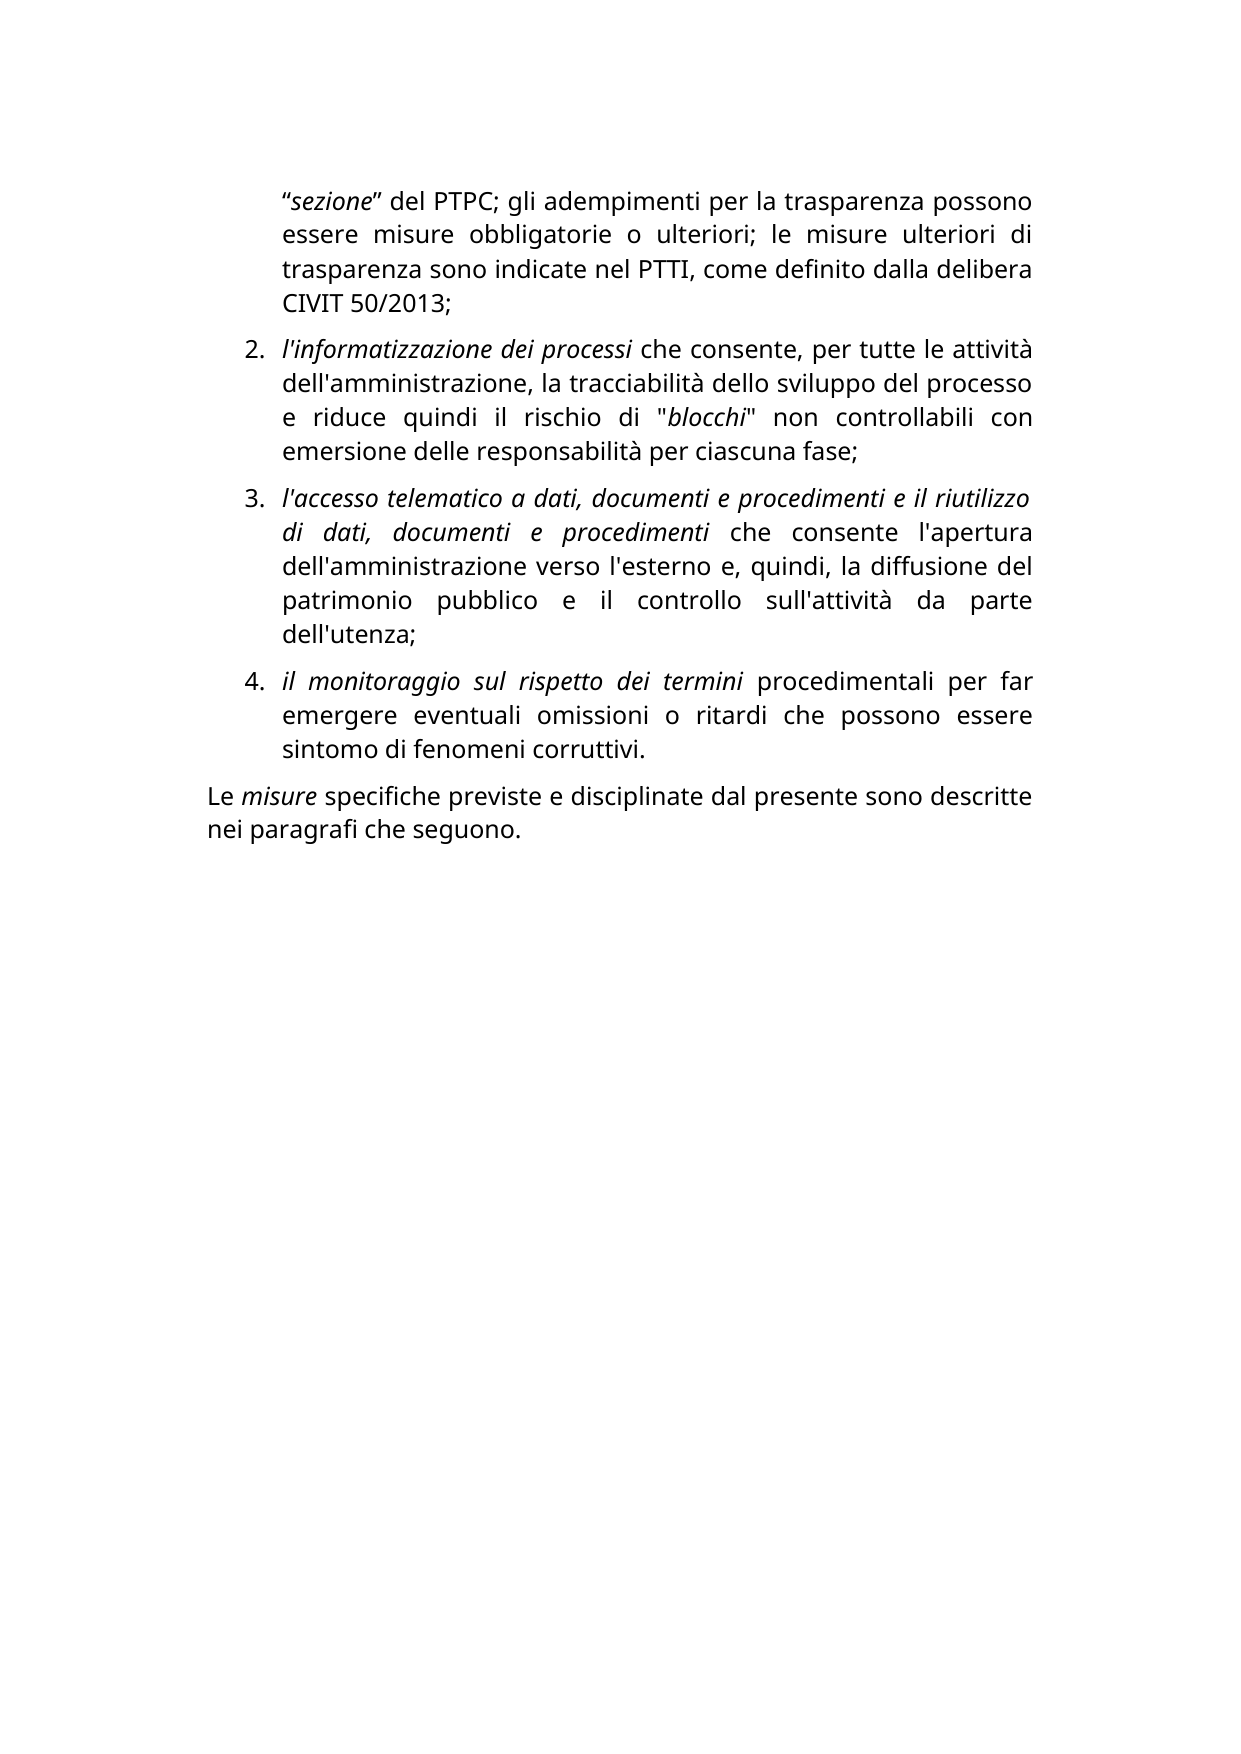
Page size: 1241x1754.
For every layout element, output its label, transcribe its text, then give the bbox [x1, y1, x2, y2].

list il monitoraggio sul rispetto dei termini procedimentali per far emergere eventuali omissioni o ritardi che possono essere sintomo di fenomeni corruttivi. [244, 663, 1033, 766]
text Le misure specifiche previste e disciplinate dal presente sono descritte nei paragrafi che seguono. [207, 778, 1033, 846]
list l'informatizzazione dei processi che consente, per tutte le attività dell'amministrazione, la tracciabilità dello sviluppo del processo e riduce quindi il rischio di "blocchi" non controllabili con emersione delle responsabilità per ciascuna fase; [244, 332, 1033, 468]
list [244, 183, 1033, 319]
list l'accesso telematico a dati, documenti e procedimenti e il riutilizzo di dati, documenti e procedimenti che consente l'apertura dell'amministrazione verso l'esterno e, quindi, la diffusione del patrimonio pubblico e il controllo sull'attività da parte dell'utenza; [244, 481, 1033, 651]
